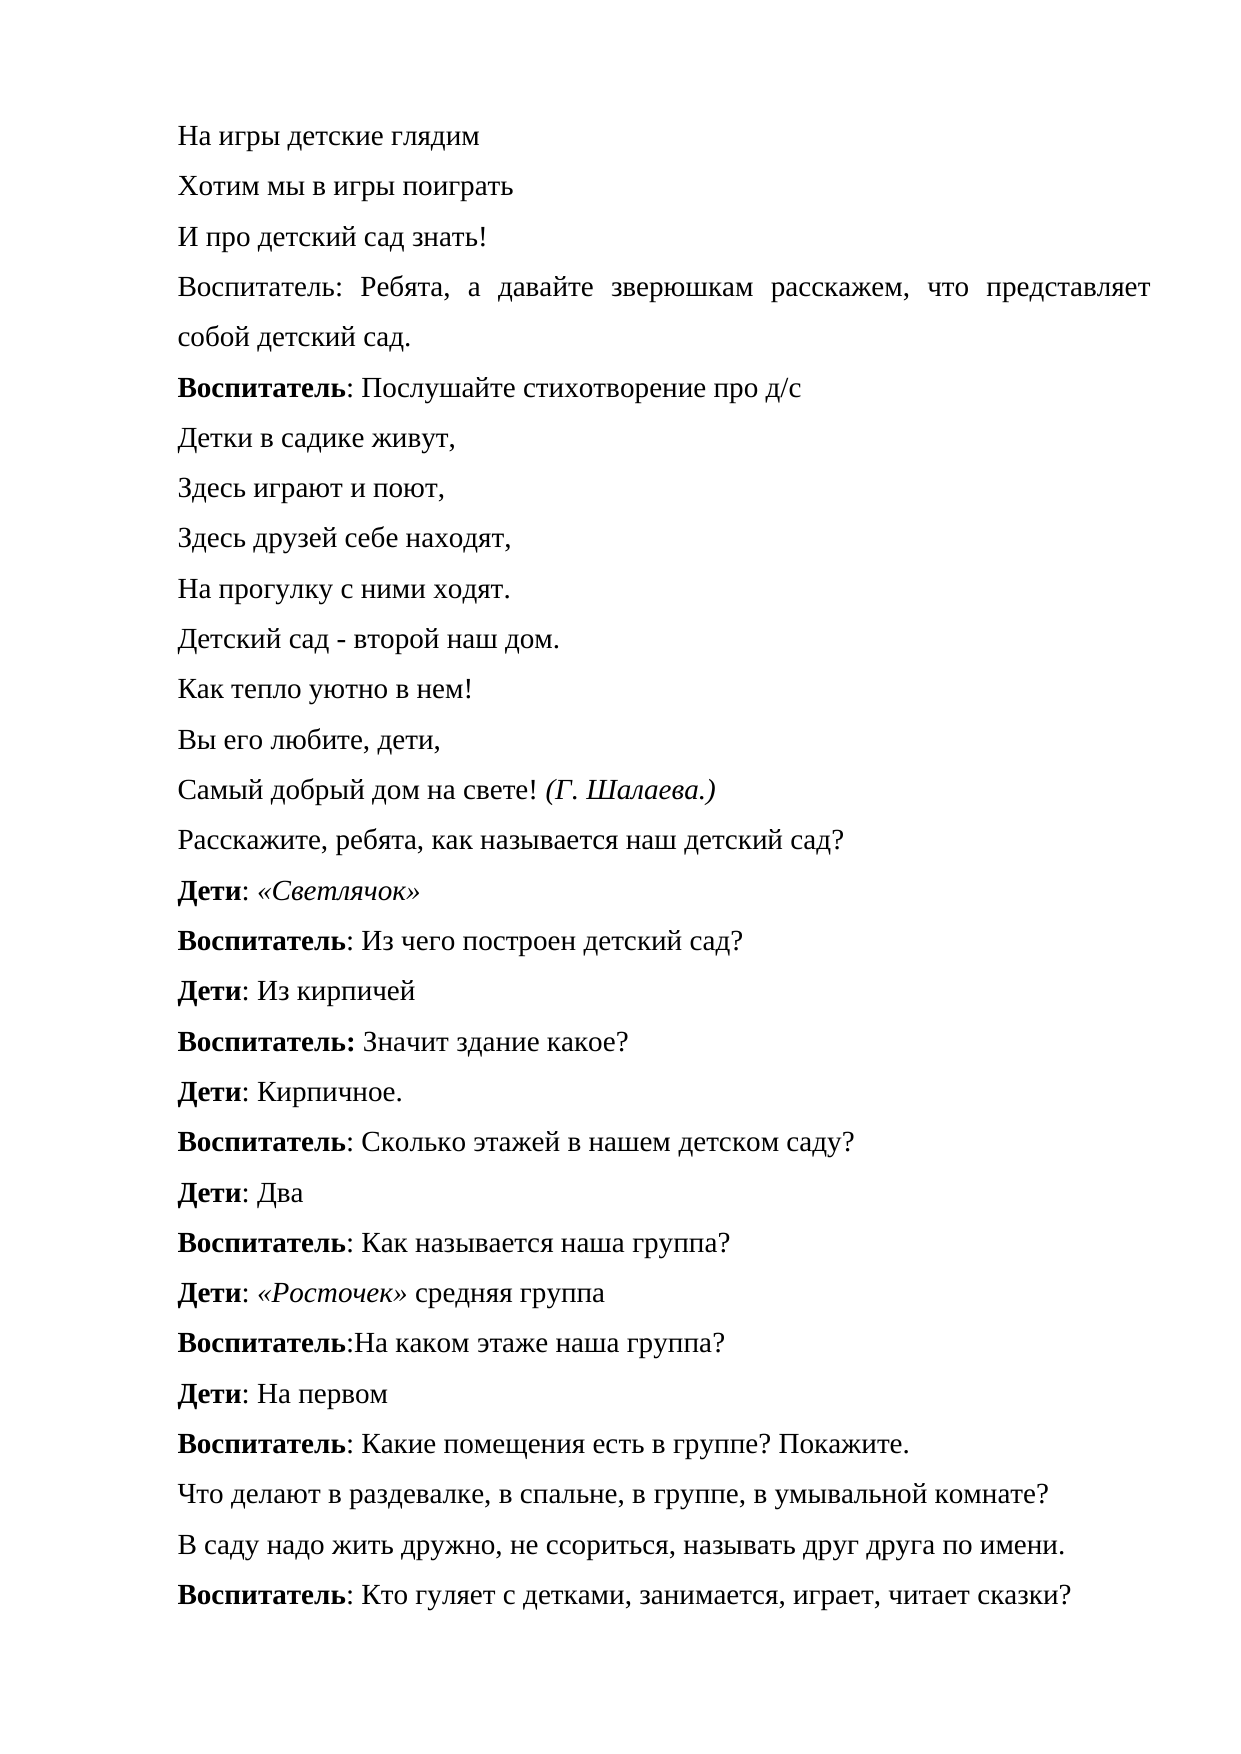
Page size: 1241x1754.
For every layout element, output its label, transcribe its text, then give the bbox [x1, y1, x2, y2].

text В саду надо жить дружно, не ссориться, называть друг друга по имени. [177, 1527, 1152, 1560]
text Расскажите, ребята, как называется наш детский сад? [177, 822, 1152, 856]
text И про детский сад знать! [177, 219, 1152, 252]
text Воспитатель: Сколько этажей в нашем детском саду? [177, 1124, 1152, 1158]
text Здесь друзей себе находят, [177, 521, 1152, 554]
text Воспитатель:На каком этаже наша группа? [177, 1326, 1152, 1359]
text Воспитатель: Послушайте стихотворение про д/с [177, 370, 1152, 403]
text Воспитатель: Ребята, а давайте зверюшкам расскажем, что представляет собой детский сад. [177, 269, 1152, 353]
text Дети: Из кирпичей [177, 973, 1152, 1007]
text Детки в садике живут, [177, 420, 1152, 453]
text Воспитатель: Из чего построен детский сад? [177, 923, 1152, 957]
text Дети: «Росточек» средняя группа [177, 1275, 1152, 1309]
text На прогулку с ними ходят. [177, 571, 1152, 604]
text Самый добрый дом на свете! (Г. Шалаева.) [177, 772, 1152, 806]
text Вы его любите, дети, [177, 722, 1152, 755]
text Что делают в раздевалке, в спальне, в группе, в умывальной комнате? [177, 1477, 1152, 1510]
text Здесь играют и поют, [177, 470, 1152, 504]
text Дети: На первом [177, 1376, 1152, 1409]
text Дети: Два [177, 1175, 1152, 1208]
text На игры детские глядим [177, 118, 1152, 152]
text Воспитатель: Значит здание какое? [177, 1024, 1152, 1057]
text Воспитатель: Кто гуляет с детками, занимается, играет, читает сказки? [177, 1577, 1152, 1611]
text Дети: Кирпичное. [177, 1074, 1152, 1108]
text Как тепло уютно в нем! [177, 672, 1152, 705]
text Воспитатель: Как называется наша группа? [177, 1225, 1152, 1258]
text Детский сад - второй наш дом. [177, 621, 1152, 655]
text Воспитатель: Какие помещения есть в группе? Покажите. [177, 1426, 1152, 1460]
text Хотим мы в игры поиграть [177, 168, 1152, 202]
text Дети: «Светлячок» [177, 873, 1152, 906]
